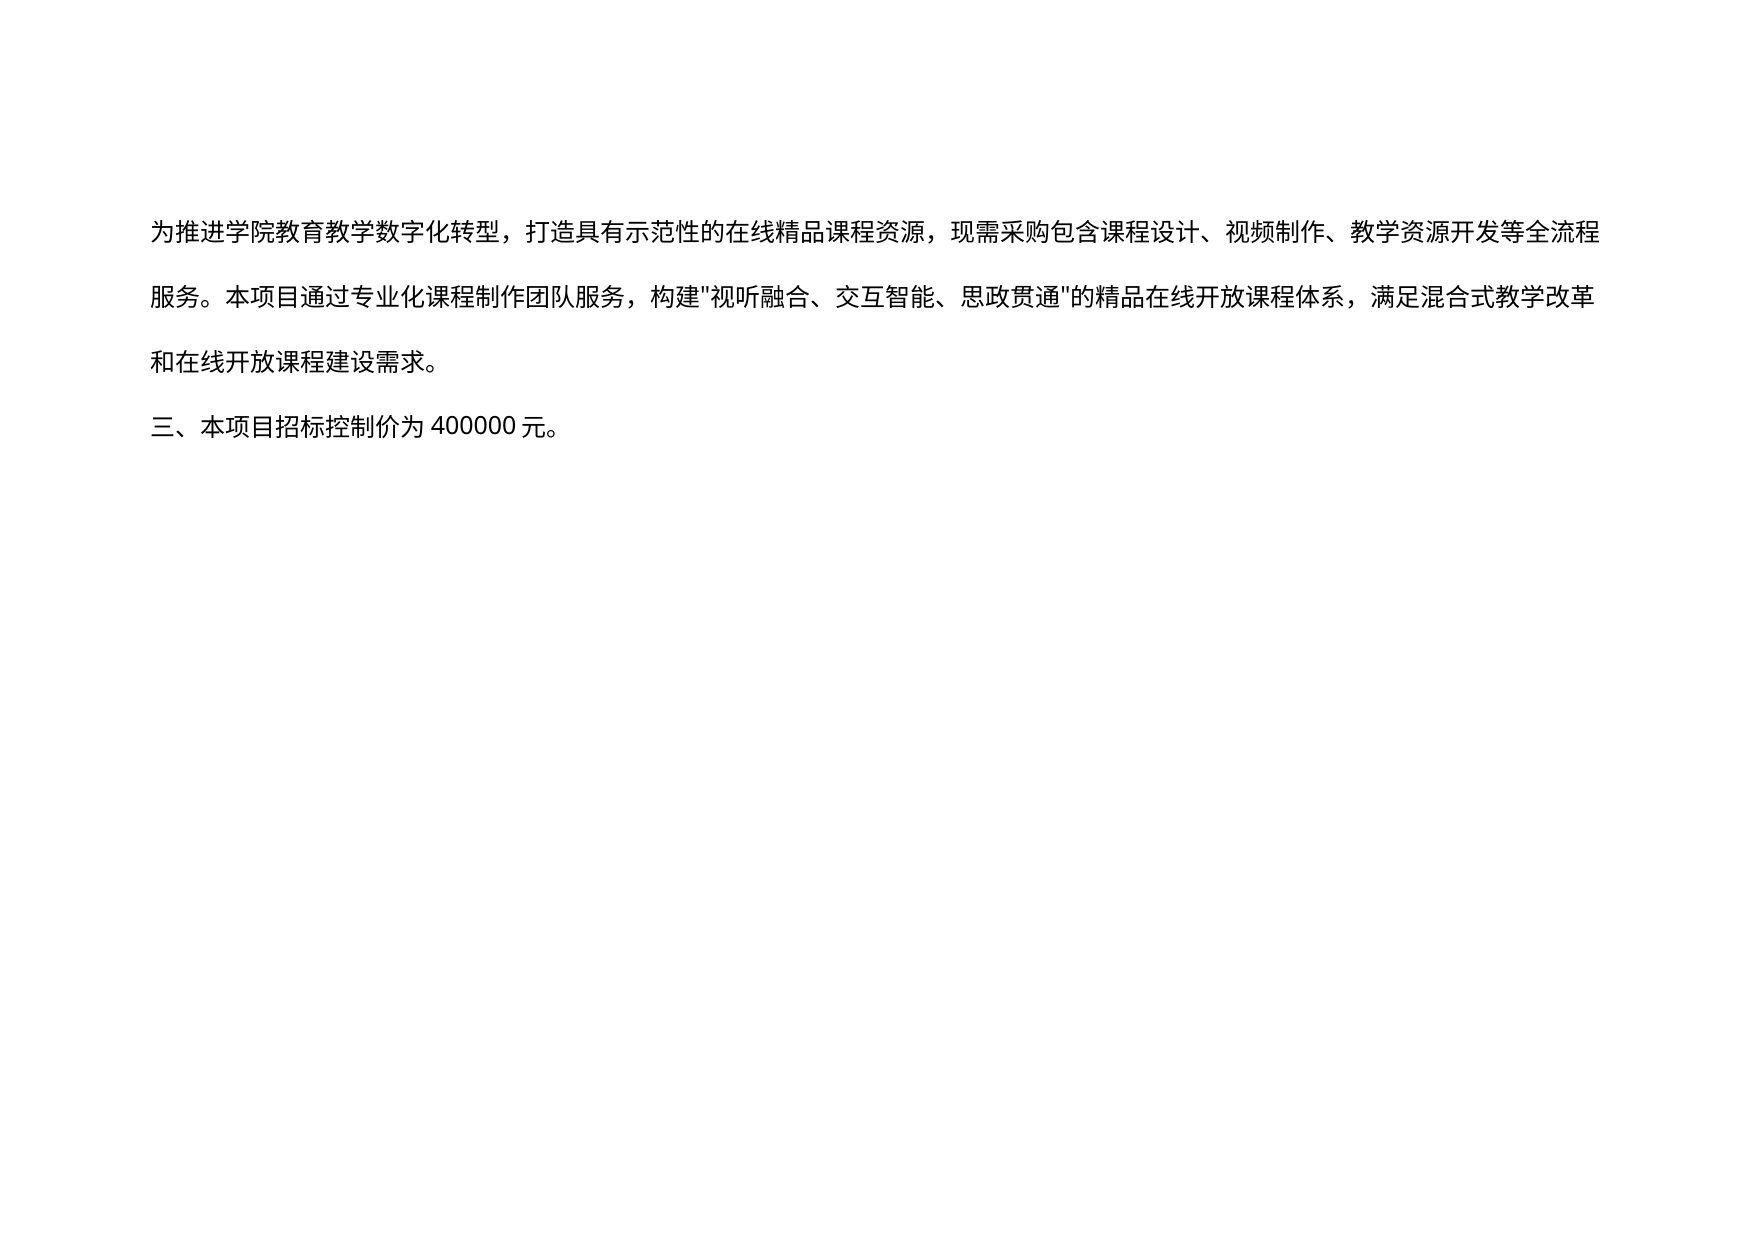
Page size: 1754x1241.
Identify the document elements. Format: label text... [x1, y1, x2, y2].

list 为推进学院教育教学数字化转型，打造具有示范性的在线精品课程资源，现需采购包含课程设计、视频制作、教学资源开发等全流程服务。本项目通过专业化课程制作团队服务，构建"视听融合、交互智能、思政贯通"的精品在线开放课程体系，满足混合式教学改革和在线开放课程建设需求。 [150, 198, 1604, 393]
list 三、本项目招标控制价为 400000元。 [150, 393, 1604, 458]
